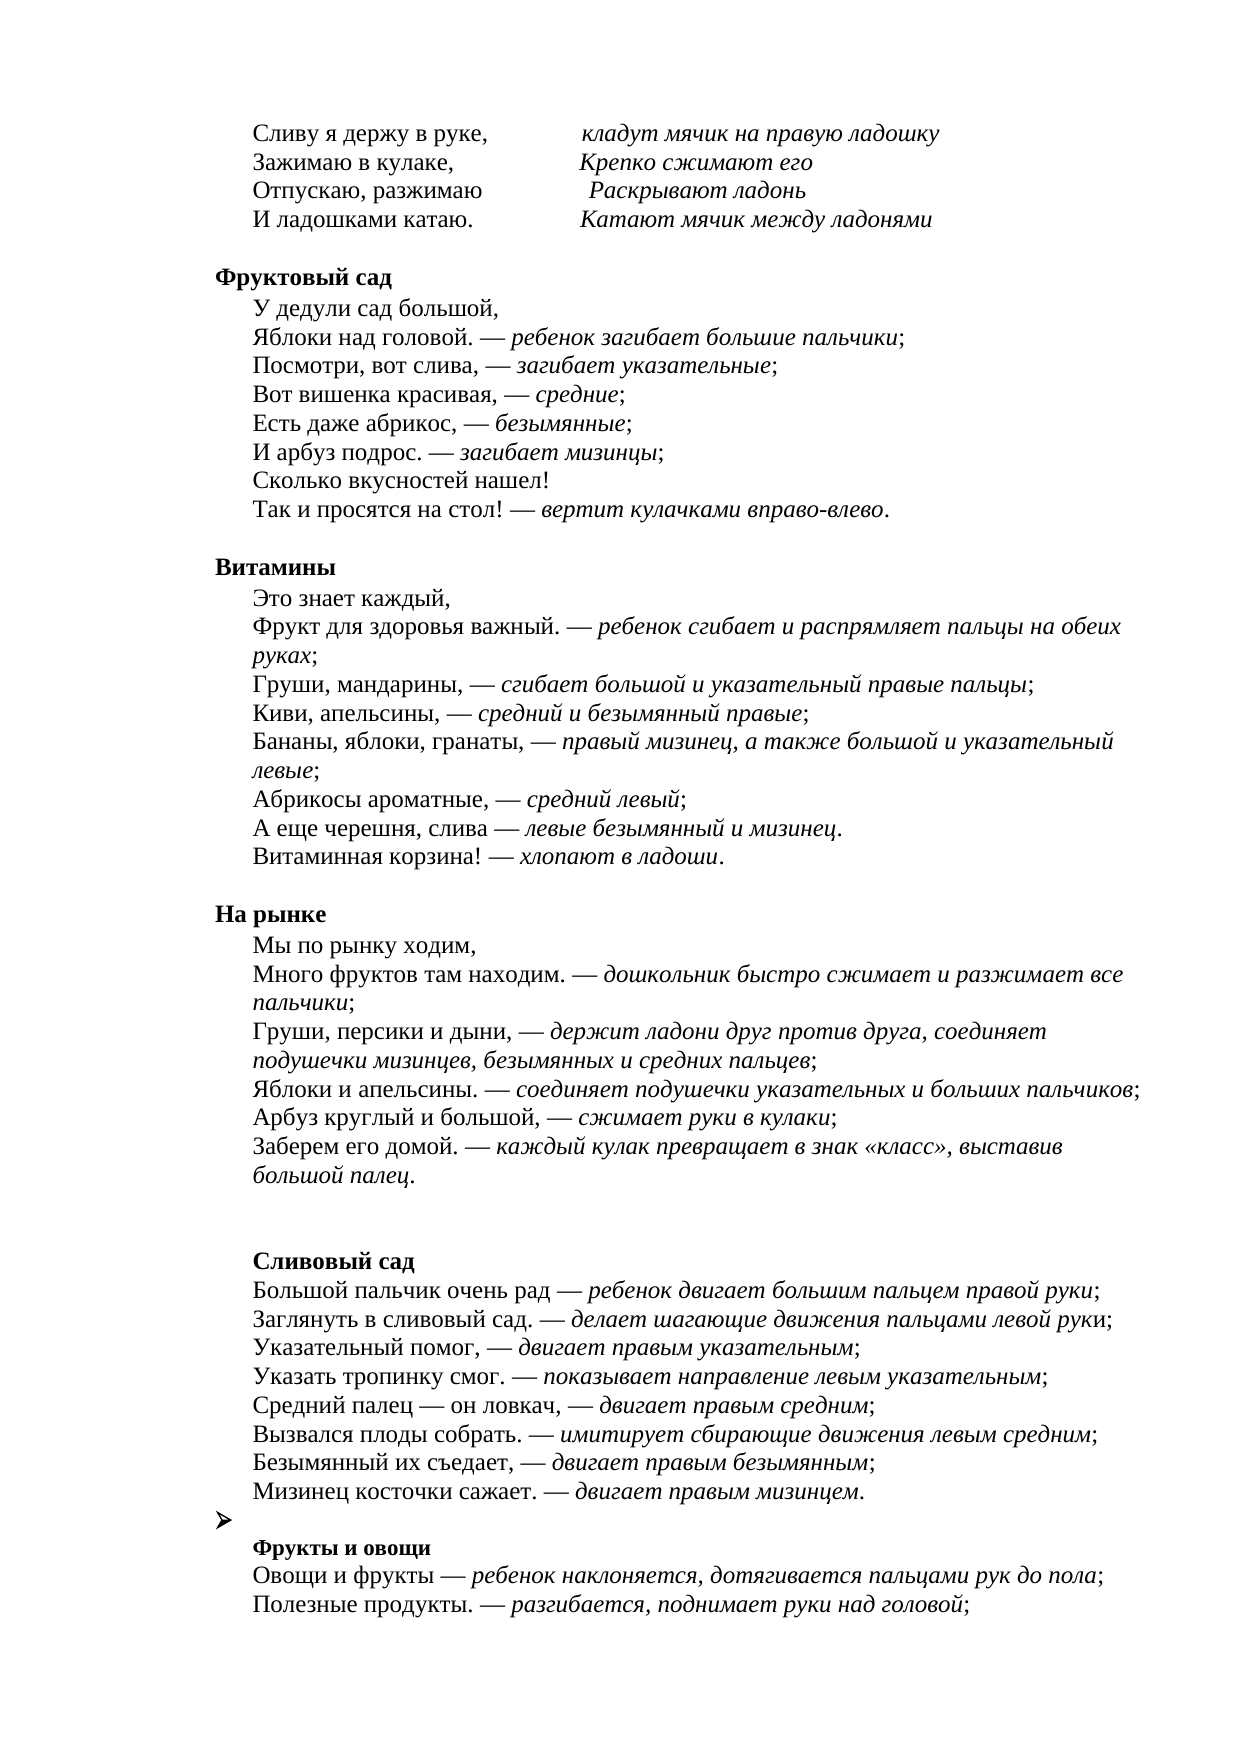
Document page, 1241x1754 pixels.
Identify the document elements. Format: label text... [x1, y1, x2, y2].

list Киви, апельсины, — средний и безымянный правые; [252, 698, 1152, 726]
list Фрукт для здоровья важный. — ребенок сгибает и распрямляет пальцы на обеих руках; [252, 611, 1152, 669]
list Заберем его домой. — каждый кулак превращает в знак «класс», выставив большой палец. [252, 1131, 1152, 1189]
list Так и просятся на стол! — вертит кулачками вправо-влево. [252, 494, 1152, 523]
list Это знает каждый, [252, 583, 1152, 611]
list Большой пальчик очень рад — ребенок двигает большим пальцем правой руки; [252, 1275, 1152, 1304]
list Безымянный их съедает, — двигает правым безымянным; [252, 1447, 1152, 1476]
list Сколько вкусностей нашел! [252, 465, 1152, 494]
list Мы по рынку ходим, [252, 930, 1152, 959]
text Фруктовый сад [215, 262, 1152, 291]
list Указать тропинку смог. — показывает направление левым указательным; [252, 1361, 1152, 1390]
list Витаминная корзина! — хлопают в ладоши. [252, 841, 1152, 870]
list Полезные продукты. — разгибается, поднимает руки над головой; [252, 1589, 1152, 1618]
list И ладошками катаю. Катают мячик между ладонями [252, 204, 1152, 233]
list Яблоки над головой. — ребенок загибает большие пальчики; [252, 322, 1152, 350]
list Вот вишенка красивая, — средние; [252, 379, 1152, 408]
list Средний палец — он ловкач, — двигает правым средним; [252, 1390, 1152, 1419]
list Арбуз круглый и большой, — сжимает руки в кулаки; [252, 1102, 1152, 1131]
list Зажимаю в кулаке, Крепко сжимают его [252, 147, 1152, 176]
list А еще черешня, слива — левые безымянный и мизинец. [252, 813, 1152, 841]
list И арбуз подрос. — загибает мизинцы; [252, 437, 1152, 465]
list У дедули сад большой, [252, 293, 1152, 322]
text На рынке [215, 899, 1152, 928]
list Груши, персики и дыни, — держит ладони друг против друга, соединяет подушечки мизинцев, безымянных и средних пальцев; [252, 1016, 1152, 1074]
list Яблоки и апельсины. — соединяет подушечки указательных и больших пальчиков; [252, 1074, 1152, 1102]
list Сливу я держу в руке, кладут мячик на правую ладошку [252, 118, 1152, 147]
list Бананы, яблоки, гранаты, — правый мизинец, а также большой и указательный левые; [252, 726, 1152, 784]
list Есть даже абрикос, — безымянные; [252, 408, 1152, 437]
list Фрукты и овощи [215, 1505, 1152, 1560]
list Заглянуть в сливовый сад. — делает шагающие движения пальцами левой руки; [252, 1304, 1152, 1332]
list Вызвался плоды собрать. — имитирует сбирающие движения левым средним; [252, 1419, 1152, 1447]
list Овощи и фрукты — ребенок наклоняется, дотягивается пальцами рук до пола; [252, 1560, 1152, 1589]
list Много фруктов там находим. — дошкольник быстро сжимает и разжимает все пальчики; [252, 959, 1152, 1016]
list Отпускаю, разжимаю Раскрывают ладонь [252, 176, 1152, 204]
list Посмотри, вот слива, — загибает указательные; [252, 350, 1152, 379]
list Мизинец косточки сажает. — двигает правым мизинцем. [252, 1476, 1152, 1505]
list Указательный помог, — двигает правым указательным; [252, 1332, 1152, 1361]
list Сливовый сад [252, 1246, 1152, 1275]
text Витамины [215, 552, 1152, 580]
list Абрикосы ароматные, — средний левый; [252, 784, 1152, 813]
list Груши, мандарины, — сгибает большой и указательный правые пальцы; [252, 669, 1152, 698]
